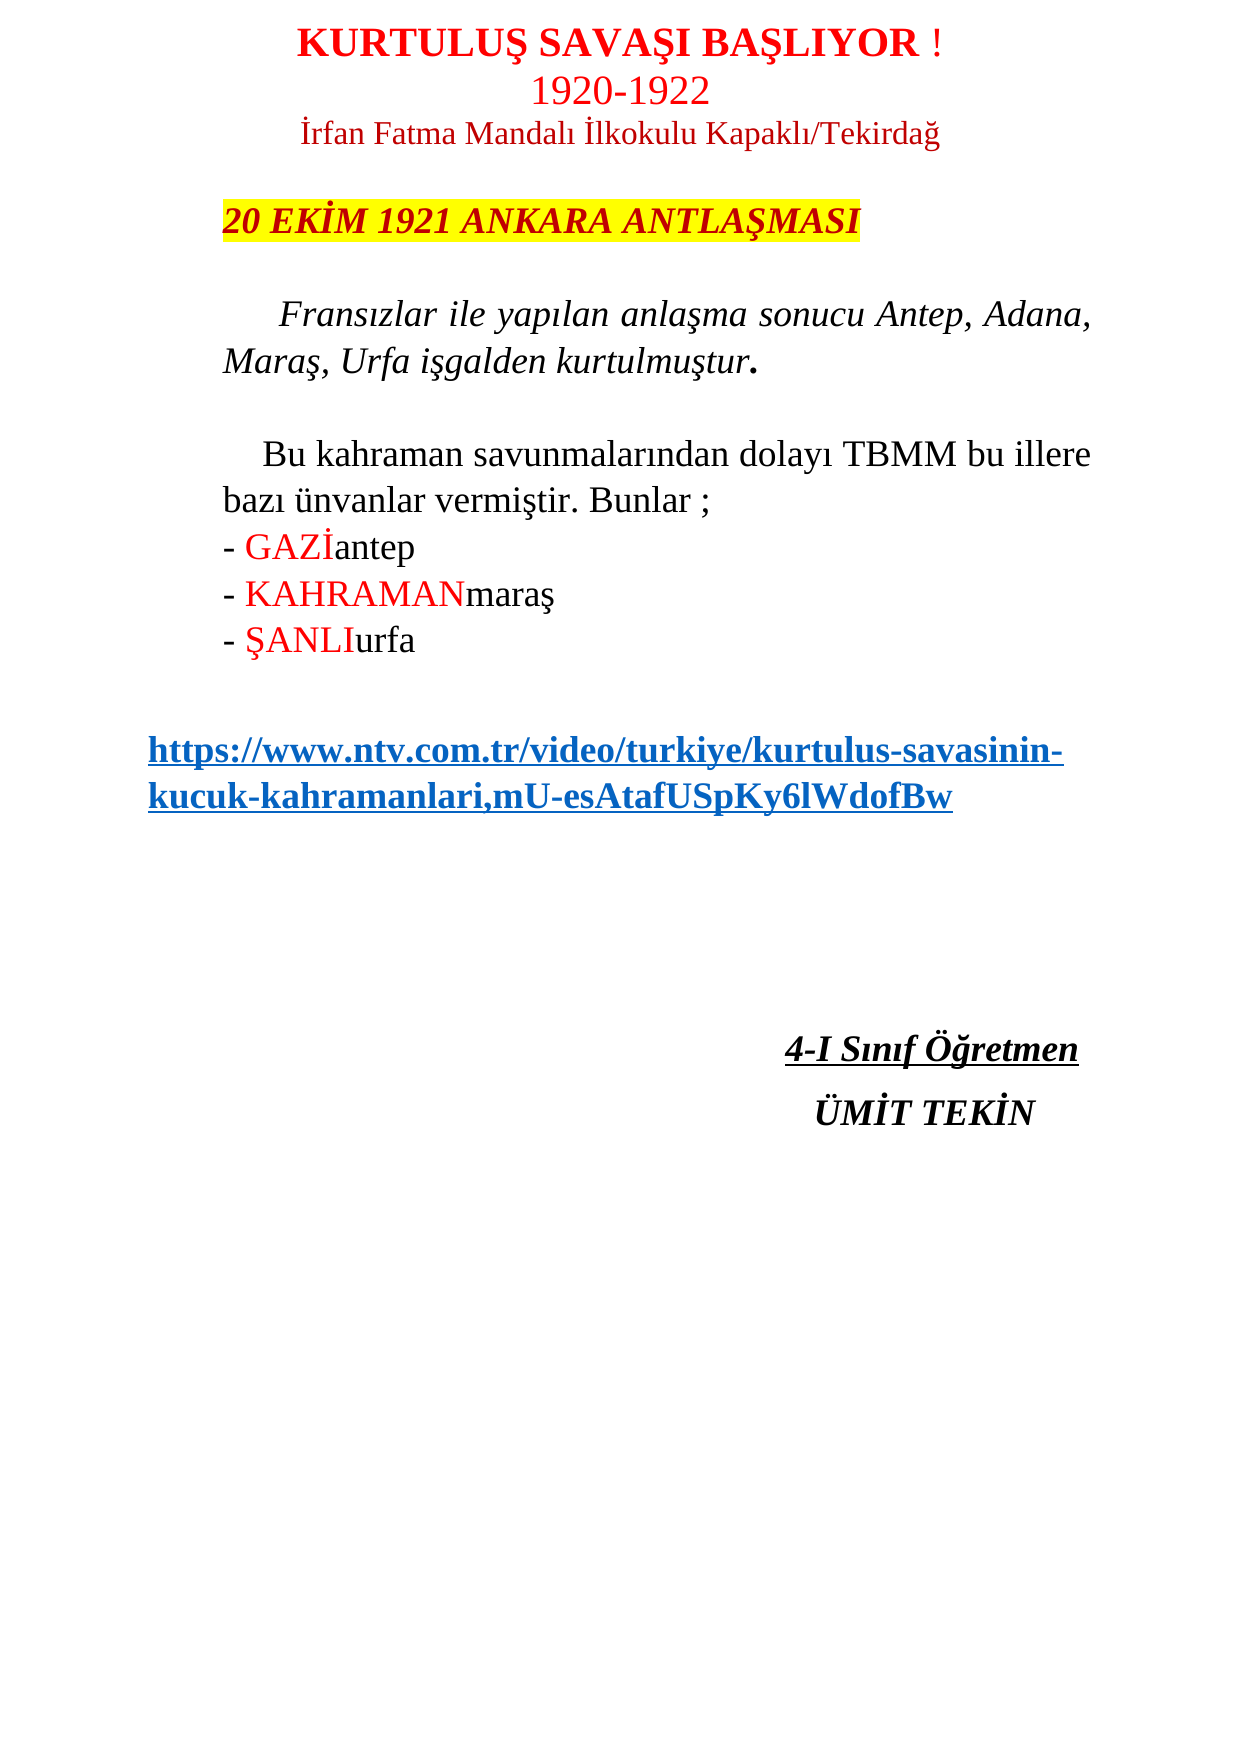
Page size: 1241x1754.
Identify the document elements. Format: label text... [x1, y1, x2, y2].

text ÜMİT TEKİN [148, 1090, 1093, 1133]
list - GAZİantep [223, 524, 1093, 567]
text https://www.ntv.com.tr/video/turkiye/kurtulus-savasinin-kucuk-kahramanlari,mU-esAtafUSpKy6lWdofBw [148, 727, 1093, 817]
list 20 EKİM 1921 ANKARA ANTLAŞMASI [223, 198, 1093, 242]
list Bu kahraman savunmalarından dolayı TBMM bu illere bazı ünvanlar vermiştir. Bunlar ; [223, 431, 1093, 521]
text 4-I Sınıf Öğretmen [148, 1027, 1093, 1070]
list Fransızlar ile yapılan anlaşma sonucu Antep, Adana, Maraş, Urfa işgalden kurtulmuştur. [223, 292, 1093, 381]
list - ŞANLIurfa [223, 617, 1093, 661]
list - KAHRAMANmaraş [223, 571, 1093, 614]
